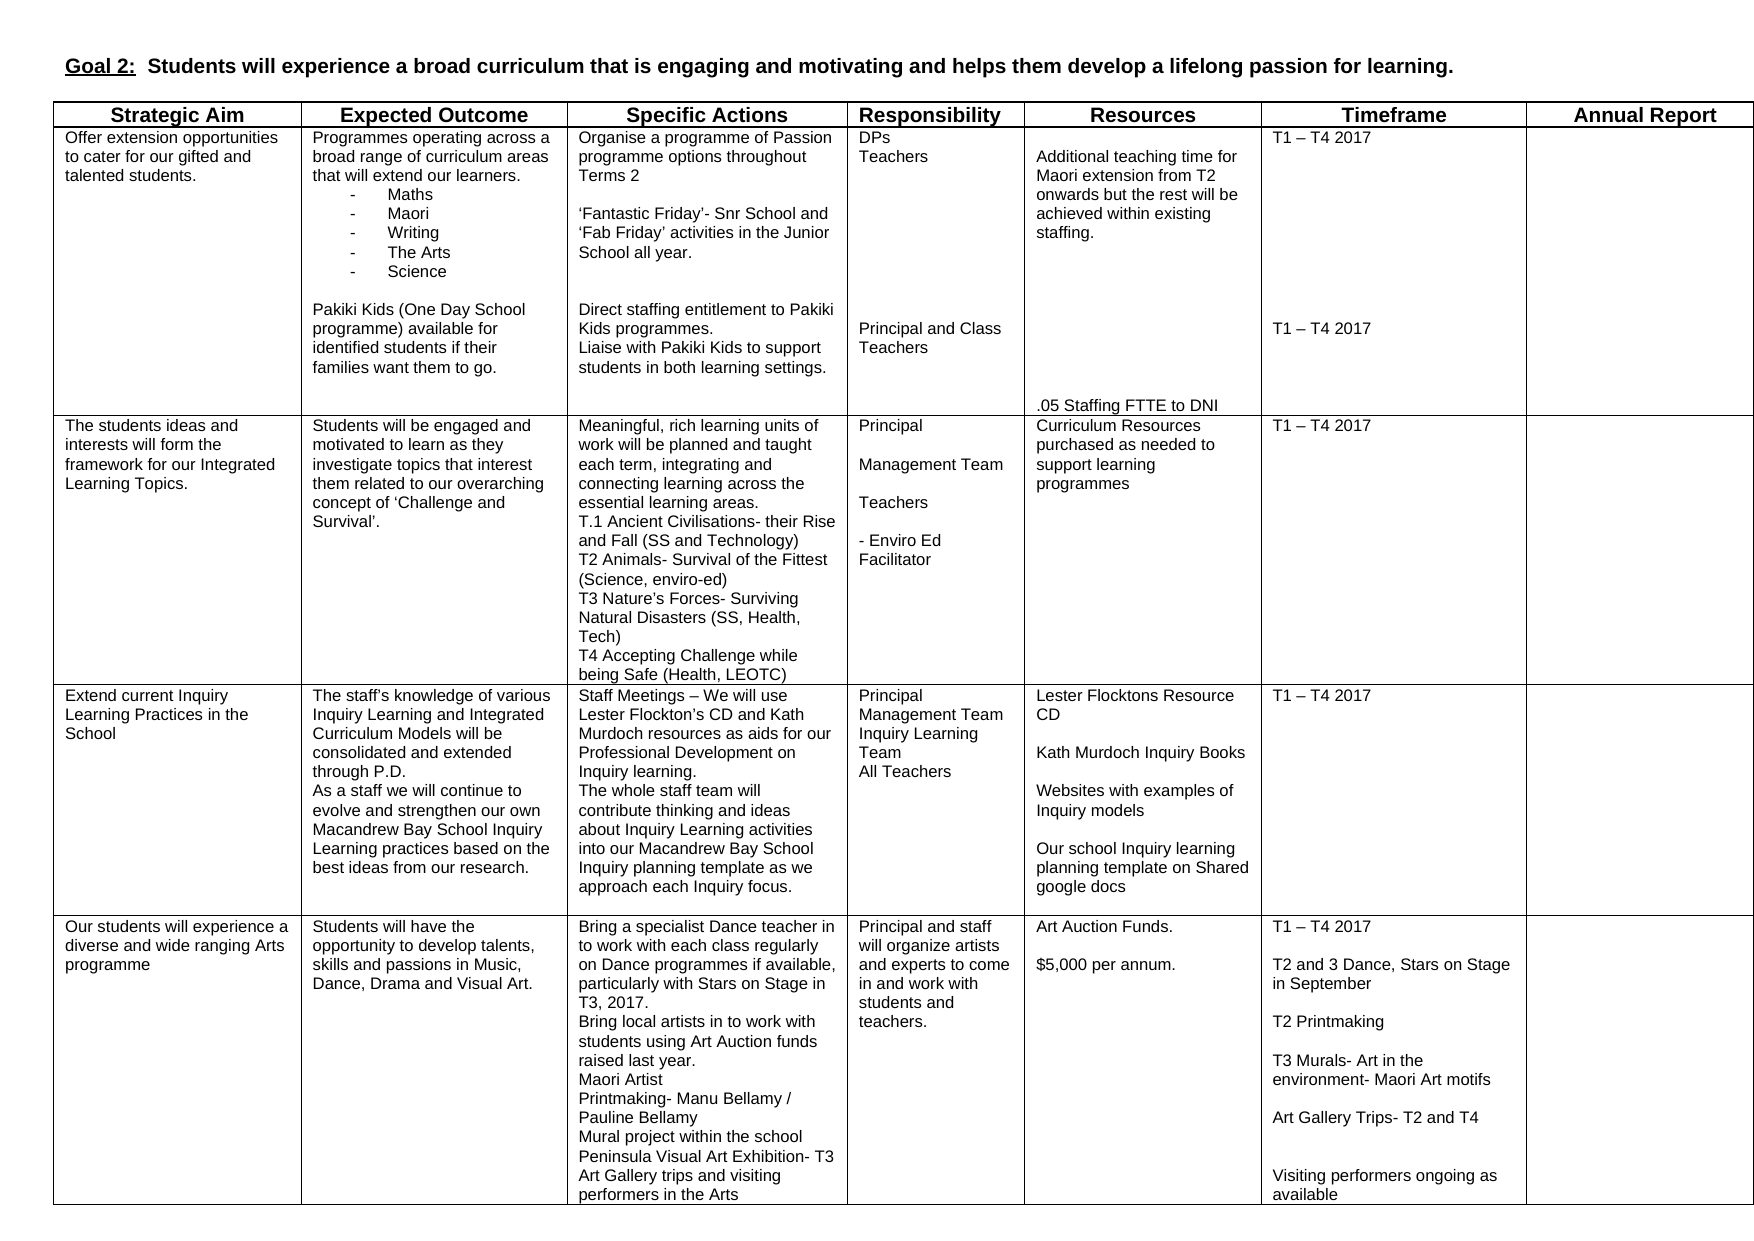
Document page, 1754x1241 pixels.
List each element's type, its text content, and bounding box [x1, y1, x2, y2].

table_cell DPs Teachers Principal and Class Teachers [848, 128, 1024, 415]
table_cell Students will be engaged and motivated to learn as they investigate topics that interest them related to our overarching concept of ‘Challenge and Survival’. [302, 416, 567, 684]
table_cell [1527, 685, 1753, 915]
table_cell Additional teaching time for Maori extension from T2 onwards but the rest will be achieved within existing staffing. .05 Staffing FTTE to DNI [1025, 128, 1261, 415]
table_cell Staff Meetings – We will use Lester Flockton’s CD and Kath Murdoch resources as aids for our Professional Development on Inquiry learning. The whole staff team will contribute thinking and ideas about Inquiry Learning activities into our Macandrew Bay School Inquiry planning template as we approach each Inquiry focus. [568, 685, 847, 915]
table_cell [1025, 916, 1261, 1204]
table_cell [568, 916, 847, 1204]
table_cell Organise a programme of Passion programme options throughout Terms 2 ‘Fantastic Friday’- Snr School and ‘Fab Friday’ activities in the Junior School all year. Direct staffing entitlement to Pakiki Kids programmes. Liaise with Pakiki Kids to support students in both learning settings. [568, 128, 847, 415]
table_header Specific Actions [568, 103, 847, 126]
table_header Expected Outcome [302, 103, 567, 126]
table_cell T1 – T4 2017 [1262, 685, 1526, 915]
table_cell Curriculum Resources purchased as needed to support learning programmes [1025, 416, 1261, 684]
table_cell Extend current Inquiry Learning Practices in the School [54, 685, 301, 915]
table_cell Principal Management Team Inquiry Learning Team All Teachers [848, 685, 1024, 915]
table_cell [848, 916, 1024, 1204]
table_cell Meaningful, rich learning units of work will be planned and taught each term, integrating and connecting learning across the essential learning areas. T.1 Ancient Civilisations- their Rise and Fall (SS and Technology) T2 Animals- Survival of the Fittest (Science, enviro-ed) T3 Nature’s Forces- Surviving Natural Disasters (SS, Health, Tech) T4 Accepting Challenge while being Safe (Health, LEOTC) [568, 416, 847, 684]
table_cell Principal Management Team Teachers - Enviro Ed Facilitator [848, 416, 1024, 684]
table_cell The staff’s knowledge of various Inquiry Learning and Integrated Curriculum Models will be consolidated and extended through P.D. As a staff we will continue to evolve and strengthen our own Macandrew Bay School Inquiry Learning practices based on the best ideas from our research. [302, 685, 567, 915]
table_cell T1 – T4 2017 T1 – T4 2017 [1262, 128, 1526, 415]
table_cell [54, 916, 301, 1204]
table_cell [1527, 916, 1753, 1204]
table_cell Offer extension opportunities to cater for our gifted and talented students. [54, 128, 301, 415]
table_cell The students ideas and interests will form the framework for our Integrated Learning Topics. [54, 416, 301, 684]
table_cell T1 – T4 2017 [1262, 416, 1526, 684]
table_header Strategic Aim [54, 103, 301, 126]
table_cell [1262, 916, 1526, 1204]
table_cell Programmes operating across a broad range of curriculum areas that will extend our learners. Maths Maori Writing The Arts Science Pakiki Kids (One Day School programme) available for identified students if their families want them to go. [302, 128, 567, 415]
table_cell [1527, 416, 1753, 684]
table_header Resources [1025, 103, 1261, 126]
table_cell Lester Flocktons Resource CD Kath Murdoch Inquiry Books Websites with examples of Inquiry models Our school Inquiry learning planning template on Shared google docs [1025, 685, 1261, 915]
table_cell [302, 916, 567, 1204]
text Goal 2: Students will experience a broad curriculum that is engaging and motivating and helps them develop a lifelong passion for learning. [65, 53, 1724, 77]
table_header Annual Report [1527, 103, 1753, 126]
table_cell [1527, 128, 1753, 415]
table_header Responsibility [848, 103, 1024, 126]
table_header Timeframe [1262, 103, 1526, 126]
